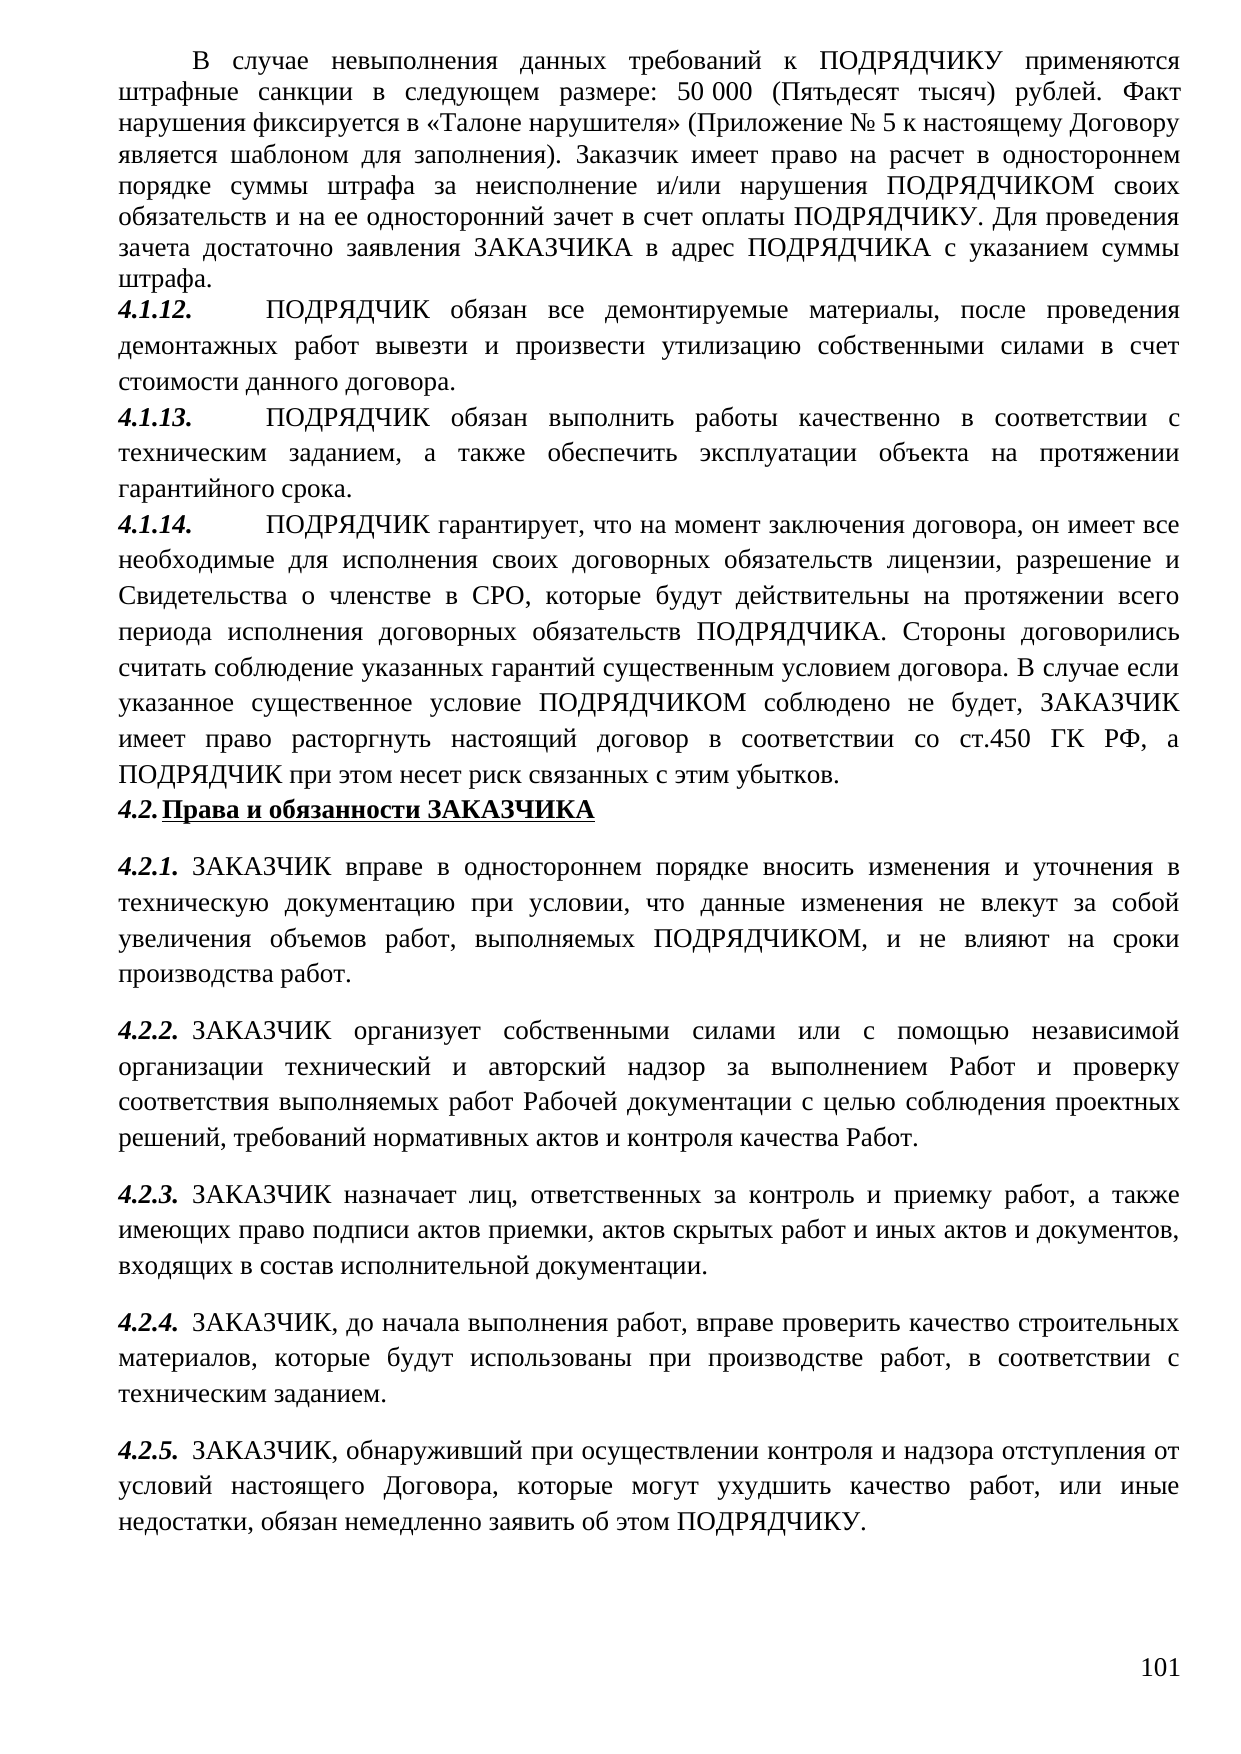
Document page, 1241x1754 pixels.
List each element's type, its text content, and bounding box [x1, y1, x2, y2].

list ЗАКАЗЧИК вправе в одностороннем порядке вносить изменения и уточнения в техническую документацию при условии, что данные изменения не влекут за собой увеличения объемов работ, выполняемых ПОДРЯДЧИКОМ, и не влияют на сроки производства работ. [118, 850, 1181, 988]
list Права и обязанности ЗАКАЗЧИКА [118, 794, 1181, 825]
list ЗАКАЗЧИК организует собственными силами или с помощью независимой организации технический и авторский надзор за выполнением Работ и проверку соответствия выполняемых работ Рабочей документации с целью соблюдения проектных решений, требований нормативных актов и контроля качества Работ. [118, 1014, 1181, 1152]
list ЗАКАЗЧИК, обнаруживший при осуществлении контроля и надзора отступления от условий настоящего Договора, которые могут ухудшить качество работ, или иные недостатки, обязан немедленно заявить об этом ПОДРЯДЧИКУ. [118, 1434, 1181, 1536]
list ЗАКАЗЧИК назначает лиц, ответственных за контроль и приемку работ, а также имеющих право подписи актов приемки, актов скрытых работ и иных актов и документов, входящих в состав исполнительной документации. [118, 1178, 1181, 1280]
list ПОДРЯДЧИК обязан все демонтируемые материалы, после проведения демонтажных работ вывезти и произвести утилизацию собственными силами в счет стоимости данного договора. [118, 293, 1181, 396]
list ПОДРЯДЧИК гарантирует, что на момент заключения договора, он имеет все необходимые для исполнения своих договорных обязательств лицензии, разрешение и Свидетельства о членстве в СРО, которые будут действительны на протяжении всего периода исполнения договорных обязательств ПОДРЯДЧИКА. Стороны договорились считать соблюдение указанных гарантий существенным условием договора. В случае если указанное существенное условие ПОДРЯДЧИКОМ соблюдено не будет, ЗАКАЗЧИК имеет право расторгнуть настоящий договор в соответствии со ст.450 ГК РФ, а ПОДРЯДЧИК при этом несет риск связанных с этим убытков. [118, 508, 1181, 789]
list ПОДРЯДЧИК обязан выполнить работы качественно в соответствии с техническим заданием, а также обеспечить эксплуатации объекта на протяжении гарантийного срока. [118, 401, 1181, 503]
list ЗАКАЗЧИК, до начала выполнения работ, вправе проверить качество строительных материалов, которые будут использованы при производстве работ, в соответствии с техническим заданием. [118, 1306, 1181, 1408]
text В случае невыполнения данных требований к ПОДРЯДЧИКУ применяются штрафные санкции в следующем размере: 50 000 (Пятьдесят тысяч) рублей. Факт нарушения фиксируется в «Талоне нарушителя» (Приложение № 5 к настоящему Договору является шаблоном для заполнения). Заказчик имеет право на расчет в одностороннем порядке суммы штрафа за неисполнение и/или нарушения ПОДРЯДЧИКОМ своих обязательств и на ее односторонний зачет в счет оплаты ПОДРЯДЧИКУ. Для проведения зачета достаточно заявления ЗАКАЗЧИКА в адрес ПОДРЯДЧИКА с указанием суммы штрафа. [118, 44, 1181, 293]
